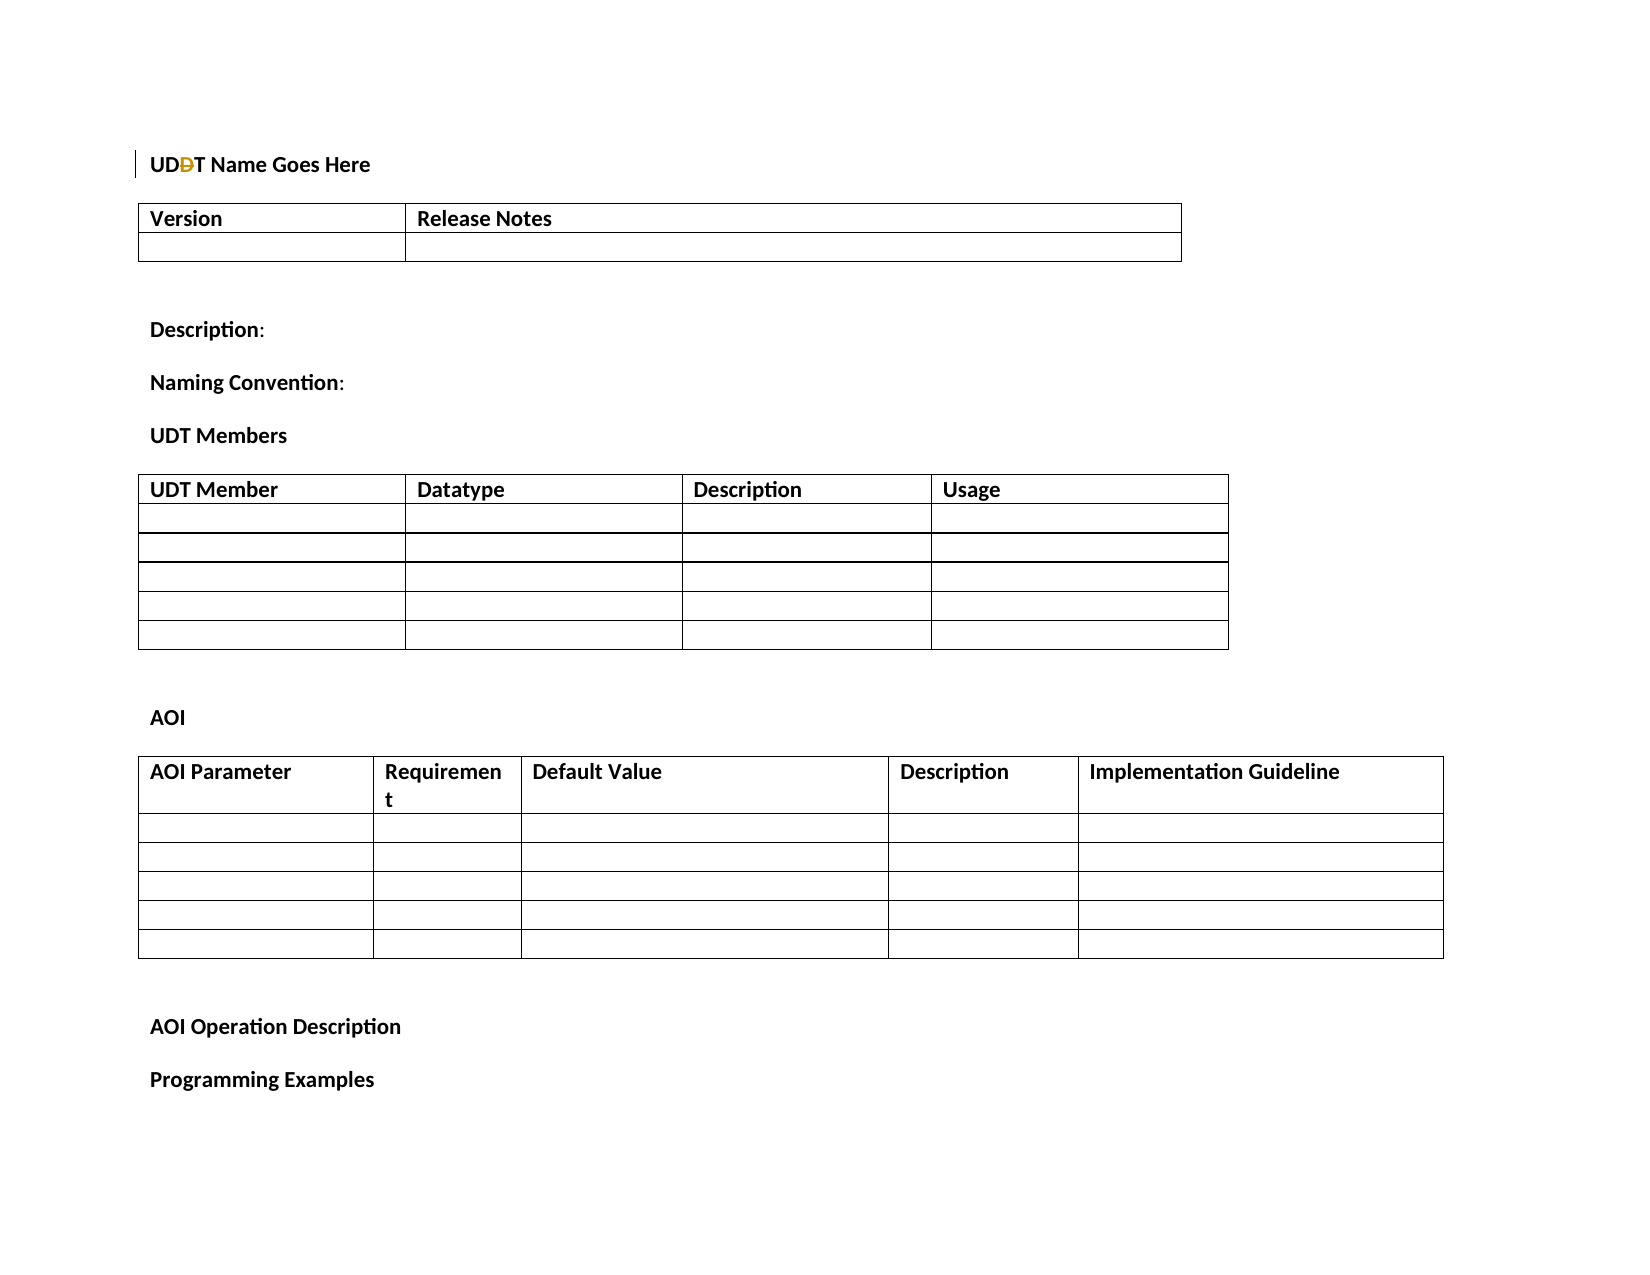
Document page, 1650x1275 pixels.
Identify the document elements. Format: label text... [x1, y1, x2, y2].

table_cell [139, 621, 405, 649]
table_cell [683, 534, 931, 561]
table_cell [683, 504, 931, 532]
table_cell [932, 504, 1228, 532]
table_cell [522, 814, 888, 842]
table_cell [522, 872, 888, 900]
table_cell [683, 592, 931, 619]
table_cell [889, 843, 1078, 871]
table_cell [374, 872, 521, 900]
table_cell [406, 504, 682, 532]
table_header Requirement [374, 757, 521, 813]
table_cell [889, 872, 1078, 900]
table_cell [139, 592, 405, 619]
text Description: [150, 315, 1500, 343]
table_cell [406, 233, 1181, 261]
table_cell [374, 901, 521, 929]
text AOI [150, 703, 1500, 731]
table_cell [406, 592, 682, 619]
table_cell [139, 814, 373, 842]
table_header Datatype [406, 475, 682, 503]
table_cell [1079, 930, 1443, 958]
table_cell [932, 592, 1228, 619]
table_cell [522, 901, 888, 929]
table_cell [683, 563, 931, 591]
table_cell [139, 843, 373, 871]
table_header Usage [932, 475, 1228, 503]
table_cell [1079, 843, 1443, 871]
table_header Implementation Guideline [1079, 757, 1443, 813]
table_cell [139, 233, 405, 261]
table_cell [139, 930, 373, 958]
table_cell [374, 814, 521, 842]
table_cell [1079, 872, 1443, 900]
table_cell [889, 814, 1078, 842]
table_cell [1079, 814, 1443, 842]
table_cell [1079, 901, 1443, 929]
table_cell [374, 930, 521, 958]
table_header UDT Member [139, 475, 405, 503]
table_cell [932, 621, 1228, 649]
table_cell [522, 930, 888, 958]
text Programming Examples [150, 1065, 1500, 1093]
table_header AOI Parameter [139, 757, 373, 813]
table_cell [889, 930, 1078, 958]
table_cell [139, 534, 405, 561]
text Naming Convention: [150, 368, 1500, 396]
text UDT Name Goes Here [150, 150, 1500, 178]
table_header Description [683, 475, 931, 503]
table_header Description [889, 757, 1078, 813]
table_header Default Value [522, 757, 888, 813]
table_cell [139, 563, 405, 591]
table_cell [683, 621, 931, 649]
table_cell [139, 504, 405, 532]
text AOI Operation Description [150, 1012, 1500, 1040]
table_cell [932, 534, 1228, 561]
table_cell [406, 563, 682, 591]
table_header Release Notes [406, 204, 1181, 232]
table_cell [522, 843, 888, 871]
table_cell [406, 621, 682, 649]
table_cell [139, 901, 373, 929]
table_header Version [139, 204, 405, 232]
table_cell [139, 872, 373, 900]
text UDT Members [150, 421, 1500, 449]
table_cell [406, 534, 682, 561]
table_cell [374, 843, 521, 871]
table_cell [932, 563, 1228, 591]
table_cell [889, 901, 1078, 929]
